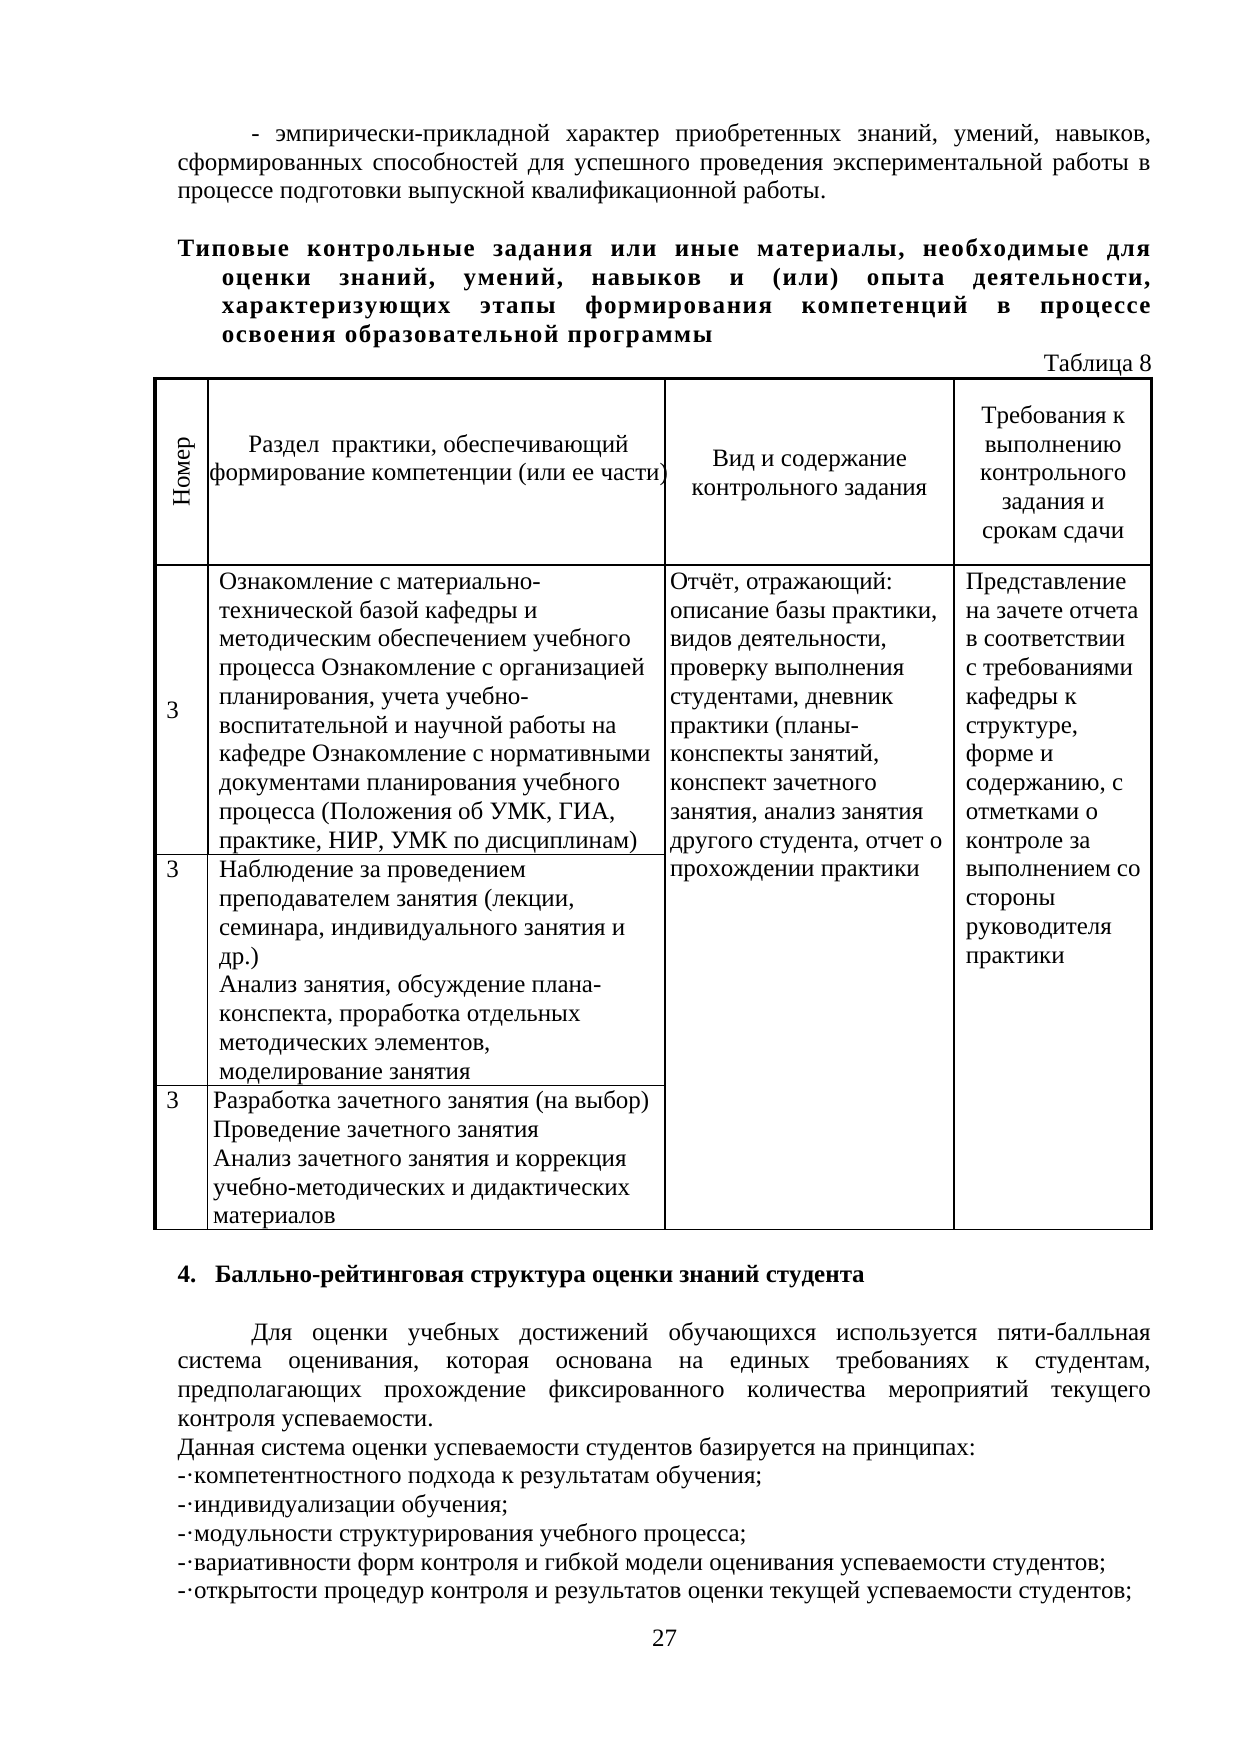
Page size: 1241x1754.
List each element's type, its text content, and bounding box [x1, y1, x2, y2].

table_cell Наблюдение за проведением преподавателем занятия (лекции, семинара, индивидуального занятия и др.) Анализ занятия, обсуждение плана-конспекта, проработка отдельных методических элементов, моделирование занятия [208, 855, 664, 1084]
table_cell Разработка зачетного занятия (на выбор) Проведение зачетного занятия Анализ зачетного занятия и коррекция учебно-методических и дидактических материалов [208, 1086, 664, 1229]
text -·вариативности форм контроля и гибкой модели оценивания успеваемости студентов; [177, 1547, 1152, 1575]
table_cell Представление на зачете отчета в соответствии с требованиями кафедры к структуре, форме и содержанию, с отметками о контроле за выполнением со стороны руководителя практики [955, 566, 1150, 1229]
table_cell 3 [157, 855, 207, 1084]
table_header Номер семестра [157, 380, 207, 564]
table_cell 3 [157, 566, 207, 853]
table_cell 3 [157, 1086, 207, 1229]
table_header Требования к выполнению контрольного задания и срокам сдачи [955, 380, 1150, 564]
text Таблица 8 [177, 348, 1152, 377]
text - эмпирически-прикладной характер приобретенных знаний, умений, навыков, сформированных способностей для успешного проведения экспериментальной работы в процессе подготовки выпускной квалификационной работы. [177, 118, 1152, 204]
text -·модульности структурирования учебного процесса; [177, 1518, 1152, 1547]
table_header Вид и содержание контрольного задания [666, 380, 953, 564]
text Для оценки учебных достижений обучающихся используется пяти-балльная система оценивания, которая основана на единых требованиях к студентам, предполагающих прохождение фиксированного количества мероприятий текущего контроля успеваемости. [177, 1317, 1152, 1432]
text -·индивидуализации обучения; [177, 1489, 1152, 1518]
table_cell Отчёт, отражающий: описание базы практики, видов деятельности, проверку выполнения студентами, дневник практики (планы-конспекты занятий, конспект зачетного занятия, анализ занятия другого студента, отчет о прохождении практики [666, 566, 953, 1229]
subtitle Типовые контрольные задания или иные материалы, необходимые для оценки знаний, умений, навыков и (или) опыта деятельности, характеризующих этапы формирования компетенций в процессе освоения образовательной программы [177, 233, 1152, 348]
table_header Раздел практики, обеспечивающий формирование компетенции (или ее части) [209, 380, 664, 564]
subtitle Балльно-рейтинговая структура оценки знаний студента [177, 1259, 1152, 1288]
text Данная система оценки успеваемости студентов базируется на принципах: [177, 1432, 1152, 1460]
text -·компетентностного подхода к результатам обучения; [177, 1460, 1152, 1489]
text -·открытости процедур контроля и результатов оценки текущей успеваемости студентов; [177, 1575, 1152, 1604]
table_cell Ознакомление с материально-технической базой кафедры и методическим обеспечением учебного процесса Ознакомление с организацией планирования, учета учебно-воспитательной и научной работы на кафедре Ознакомление с нормативными документами планирования учебного процесса (Положения об УМК, ГИА, практике, НИР, УМК по дисциплинам) [209, 566, 664, 853]
